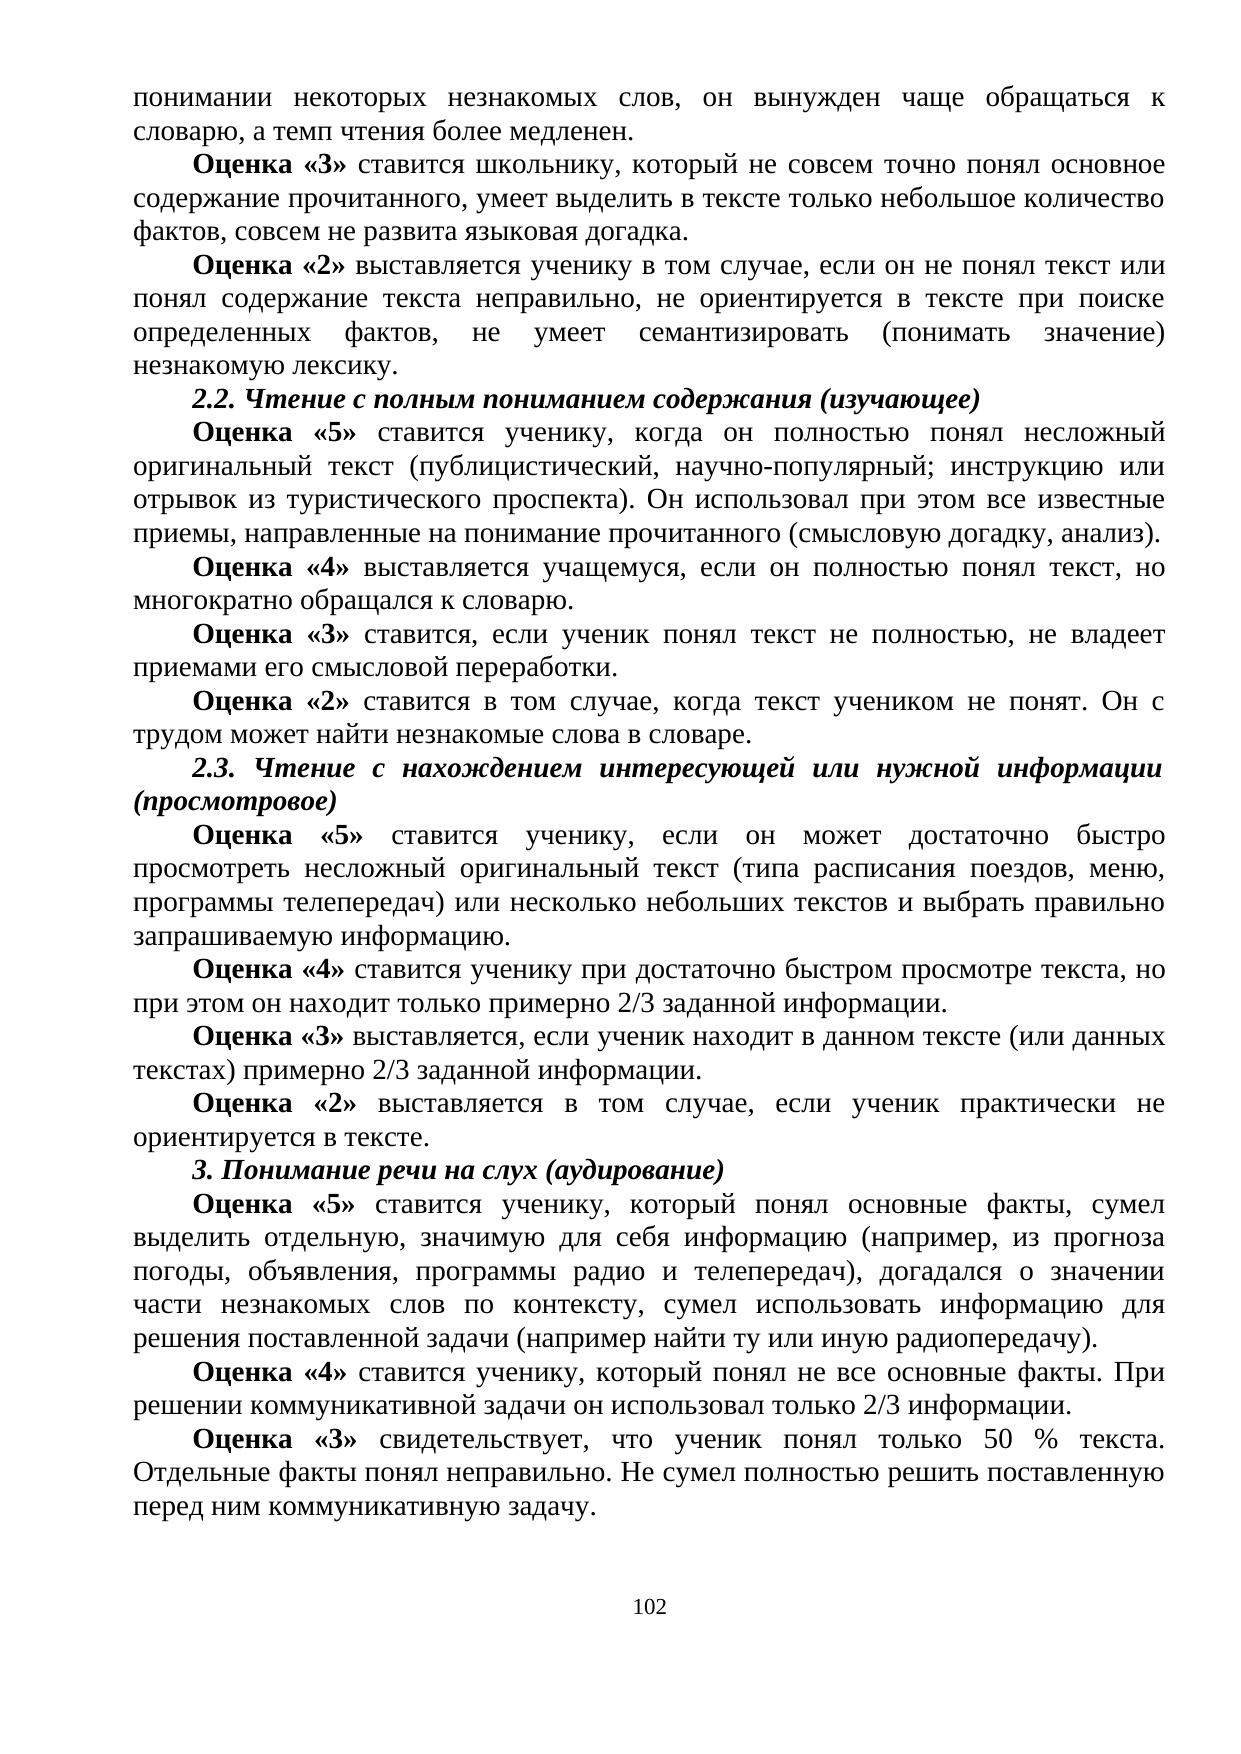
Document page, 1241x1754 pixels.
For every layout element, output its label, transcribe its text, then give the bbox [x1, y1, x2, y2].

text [133, 79, 1166, 146]
text Оценка «4» выставляется учащемуся, если он полностью понял текст, но многократно обращался к словарю. [133, 549, 1166, 616]
text 2.2. Чтение с полным пониманием содержания (изучающее) [133, 381, 1166, 414]
text Оценка «4» ставится ученику при достаточно быстром просмотре текста, но при этом он находит только примерно 2/3 заданной информации. [133, 951, 1166, 1018]
text Оценка «3» выставляется, если ученик находит в данном тексте (или данных текстах) примерно 2/3 заданной информации. [133, 1018, 1166, 1085]
text Оценка «5» ставится ученику, если он может достаточно быстро просмотреть несложный оригинальный текст (типа расписания поездов, меню, программы телепередач) или несколько небольших текстов и выбрать правильно запрашиваемую информацию. [133, 817, 1166, 951]
text Оценка «2» ставится в том случае, когда текст учеником не понят. Он с трудом может найти незнакомые слова в словаре. [133, 683, 1166, 750]
text Оценка «4» ставится ученику, который понял не все основные факты. При решении коммуникативной задачи он использовал только 2/3 информации. [133, 1354, 1166, 1421]
text Оценка «2» выставляется в том случае, если ученик практически не ориентируется в тексте. [133, 1085, 1166, 1152]
text 2.3. Чтение с нахождением интересующей или нужной информации (просмотровое) [133, 750, 1166, 817]
text Оценка «2» выставляется ученику в том случае, если он не понял текст или понял содержание текста неправильно, не ориентируется в тексте при поиске определенных фактов, не умеет семантизировать (понимать значение) незнакомую лексику. [133, 247, 1166, 381]
text Оценка «5» ставится ученику, когда он полностью понял несложный оригинальный текст (публицистический, научно-популярный; инструкцию или отрывок из туристического проспекта). Он использовал при этом все известные приемы, направленные на понимание прочитанного (смысловую догадку, анализ). [133, 414, 1166, 549]
text Оценка «5» ставится ученику, который понял основные факты, сумел выделить отдельную, значимую для себя информацию (например, из прогноза погоды, объявления, программы радио и телепередач), догадался о значении части незнакомых слов по контексту, сумел использовать информацию для решения поставленной задачи (например найти ту или иную радиопередачу). [133, 1186, 1166, 1354]
text Оценка «3» ставится, если ученик понял текст не полностью, не владеет приемами его смысловой переработки. [133, 616, 1166, 683]
text 3. Понимание речи на слух (аудирование) [133, 1152, 1166, 1186]
text Оценка «3» свидетельствует, что ученик понял только 50 % текста. Отдельные факты понял неправильно. Не сумел полностью решить поставленную перед ним коммуникативную задачу. [133, 1421, 1166, 1521]
text Оценка «3» ставится школьнику, который не совсем точно понял основное содержание прочитанного, умеет выделить в тексте только небольшое количество фактов, совсем не развита языковая догадка. [133, 146, 1166, 247]
